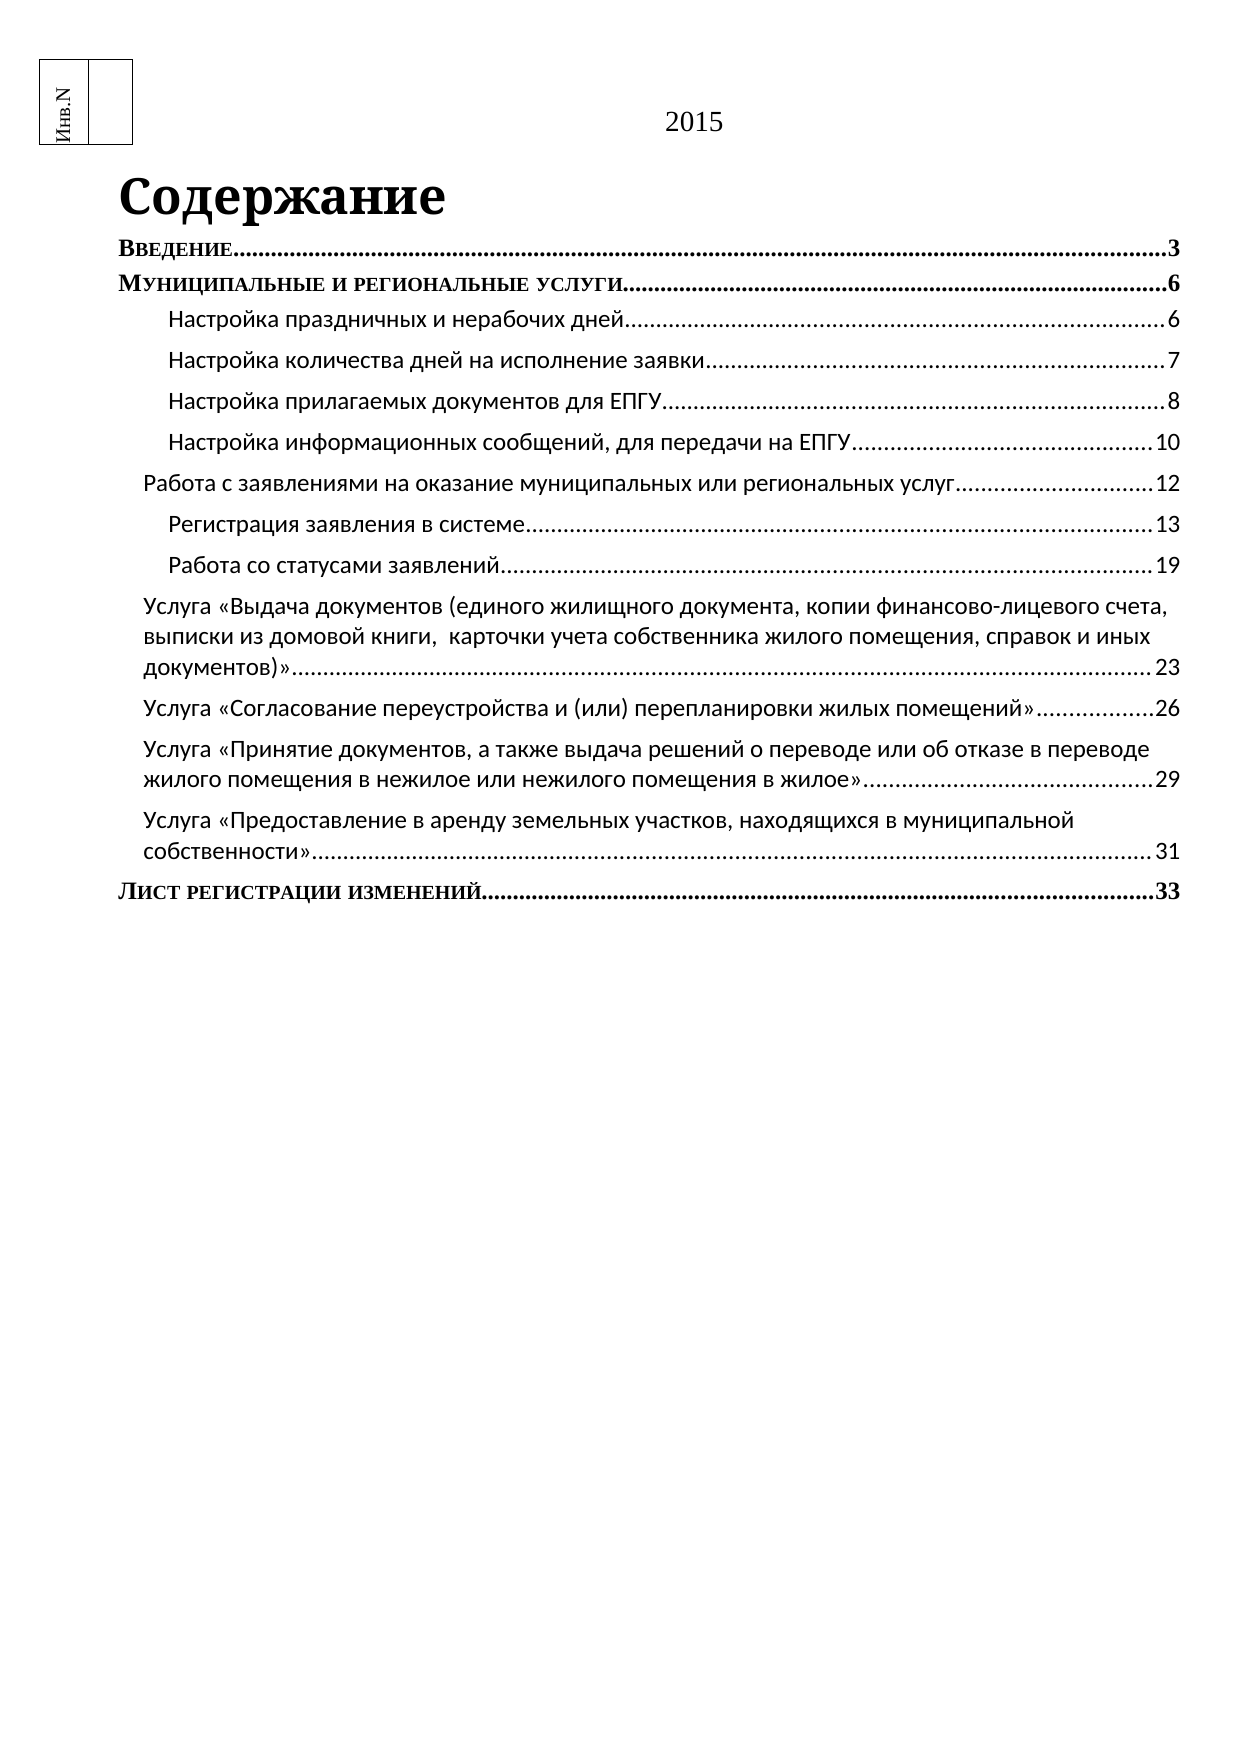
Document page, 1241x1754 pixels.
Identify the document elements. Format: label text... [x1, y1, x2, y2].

table_cell Инв.N подл [40, 60, 88, 144]
table_cell [89, 60, 132, 144]
table_cell 2015 [133, 59, 1196, 144]
